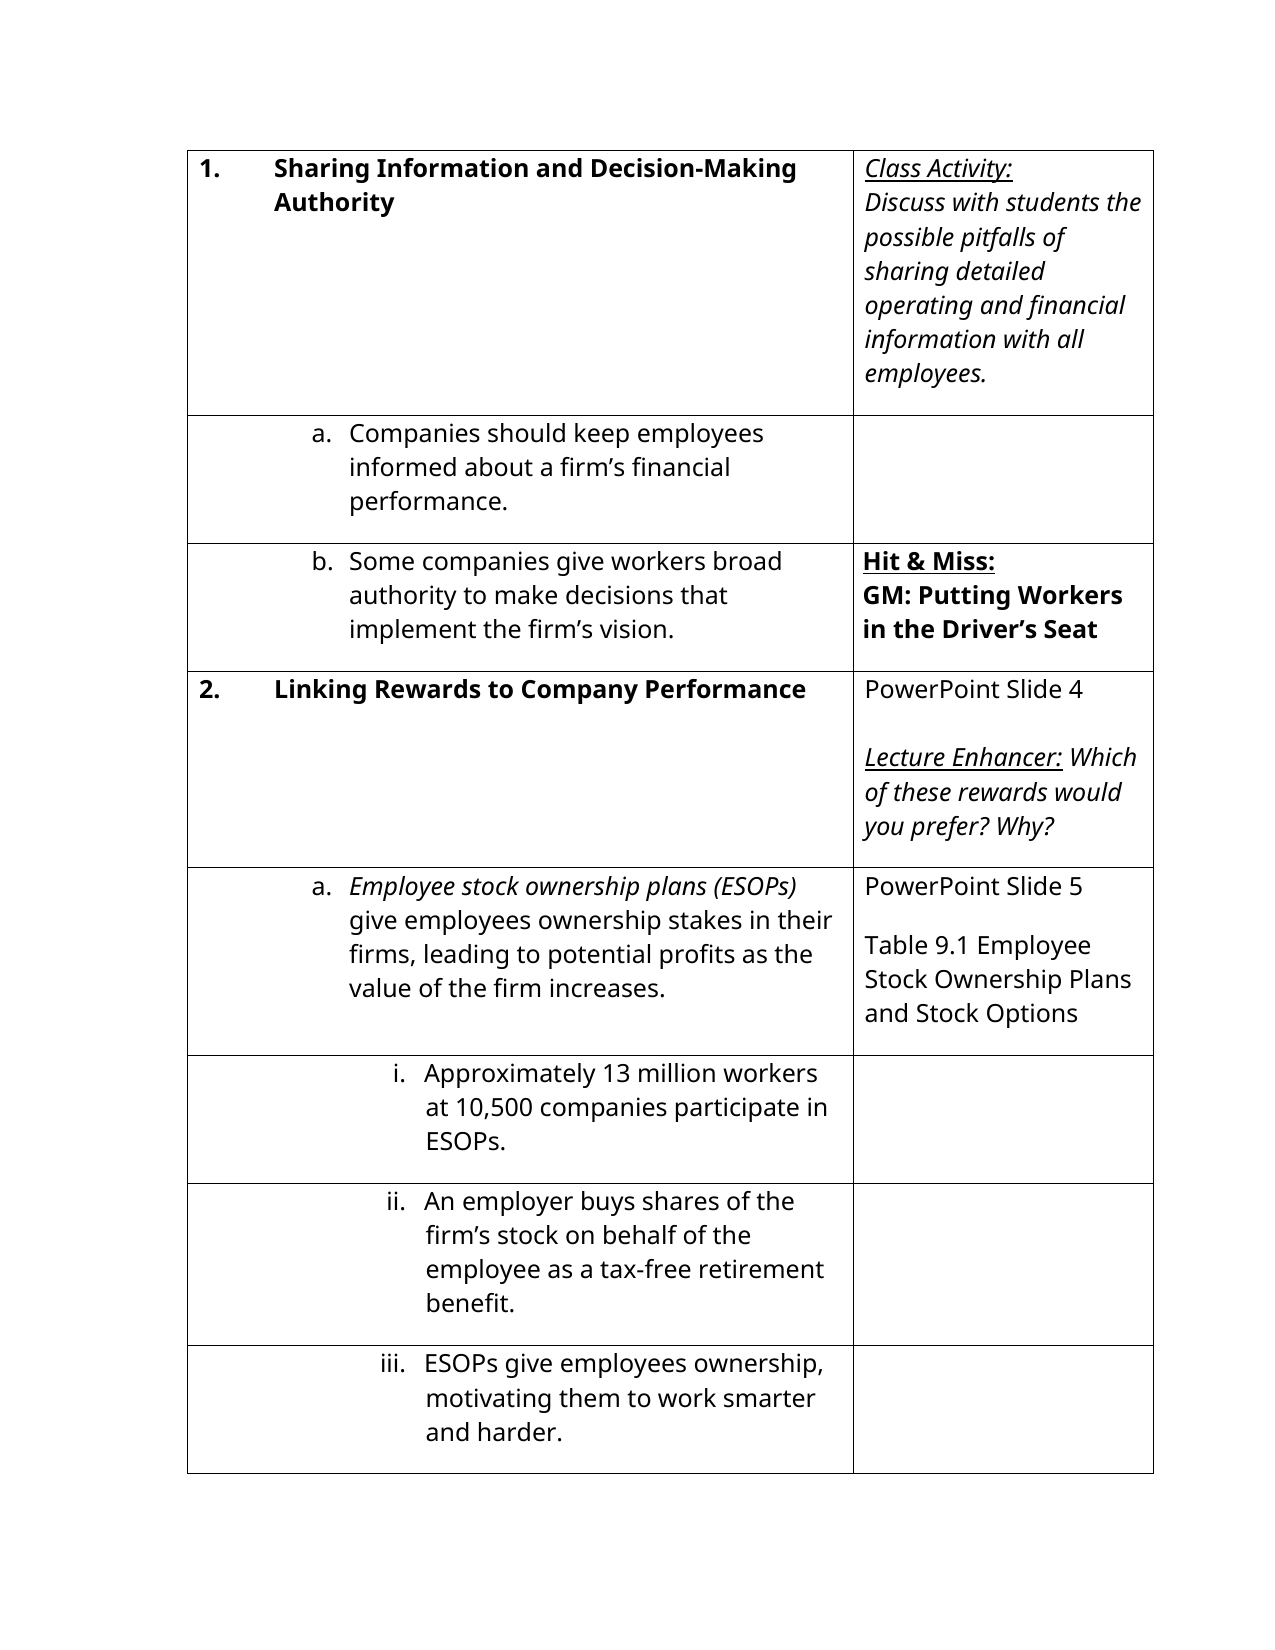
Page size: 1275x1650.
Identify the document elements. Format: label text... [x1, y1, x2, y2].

table_cell Employee stock ownership plans (ESOPs) give employees ownership stakes in their firms, leading to potential profits as the value of the firm increases. [188, 868, 853, 1054]
table_cell [854, 416, 1153, 543]
table_header Class Activity: Discuss with students the possible pitfalls of sharing detailed operating and financial information with all employees. [854, 151, 1153, 414]
table_cell [854, 1184, 1153, 1345]
table_cell Companies should keep employees informed about a firm’s financial performance. [188, 416, 853, 543]
table_cell Linking Rewards to Company Performance [188, 672, 853, 867]
table_cell ESOPs give employees ownership, motivating them to work smarter and harder. [188, 1346, 853, 1473]
table_cell An employer buys shares of the firm’s stock on behalf of the employee as a tax-free retirement benefit. [188, 1184, 853, 1345]
table_cell PowerPoint Slide 4 Lecture Enhancer: Which of these rewards would you prefer? Why? [854, 672, 1153, 867]
table_cell Some companies give workers broad authority to make decisions that implement the firm’s vision. [188, 544, 853, 671]
table_header Sharing Information and Decision-Making Authority [188, 151, 853, 414]
table_cell [854, 1056, 1153, 1183]
table_cell Approximately 13 million workers at 10,500 companies participate in ESOPs. [188, 1056, 853, 1183]
table_cell [854, 1346, 1153, 1473]
table_cell Hit & Miss: GM: Putting Workers in the Driver’s Seat [854, 544, 1153, 671]
table_cell PowerPoint Slide 5 Table 9.1 Employee Stock Ownership Plans and Stock Options [854, 868, 1153, 1054]
